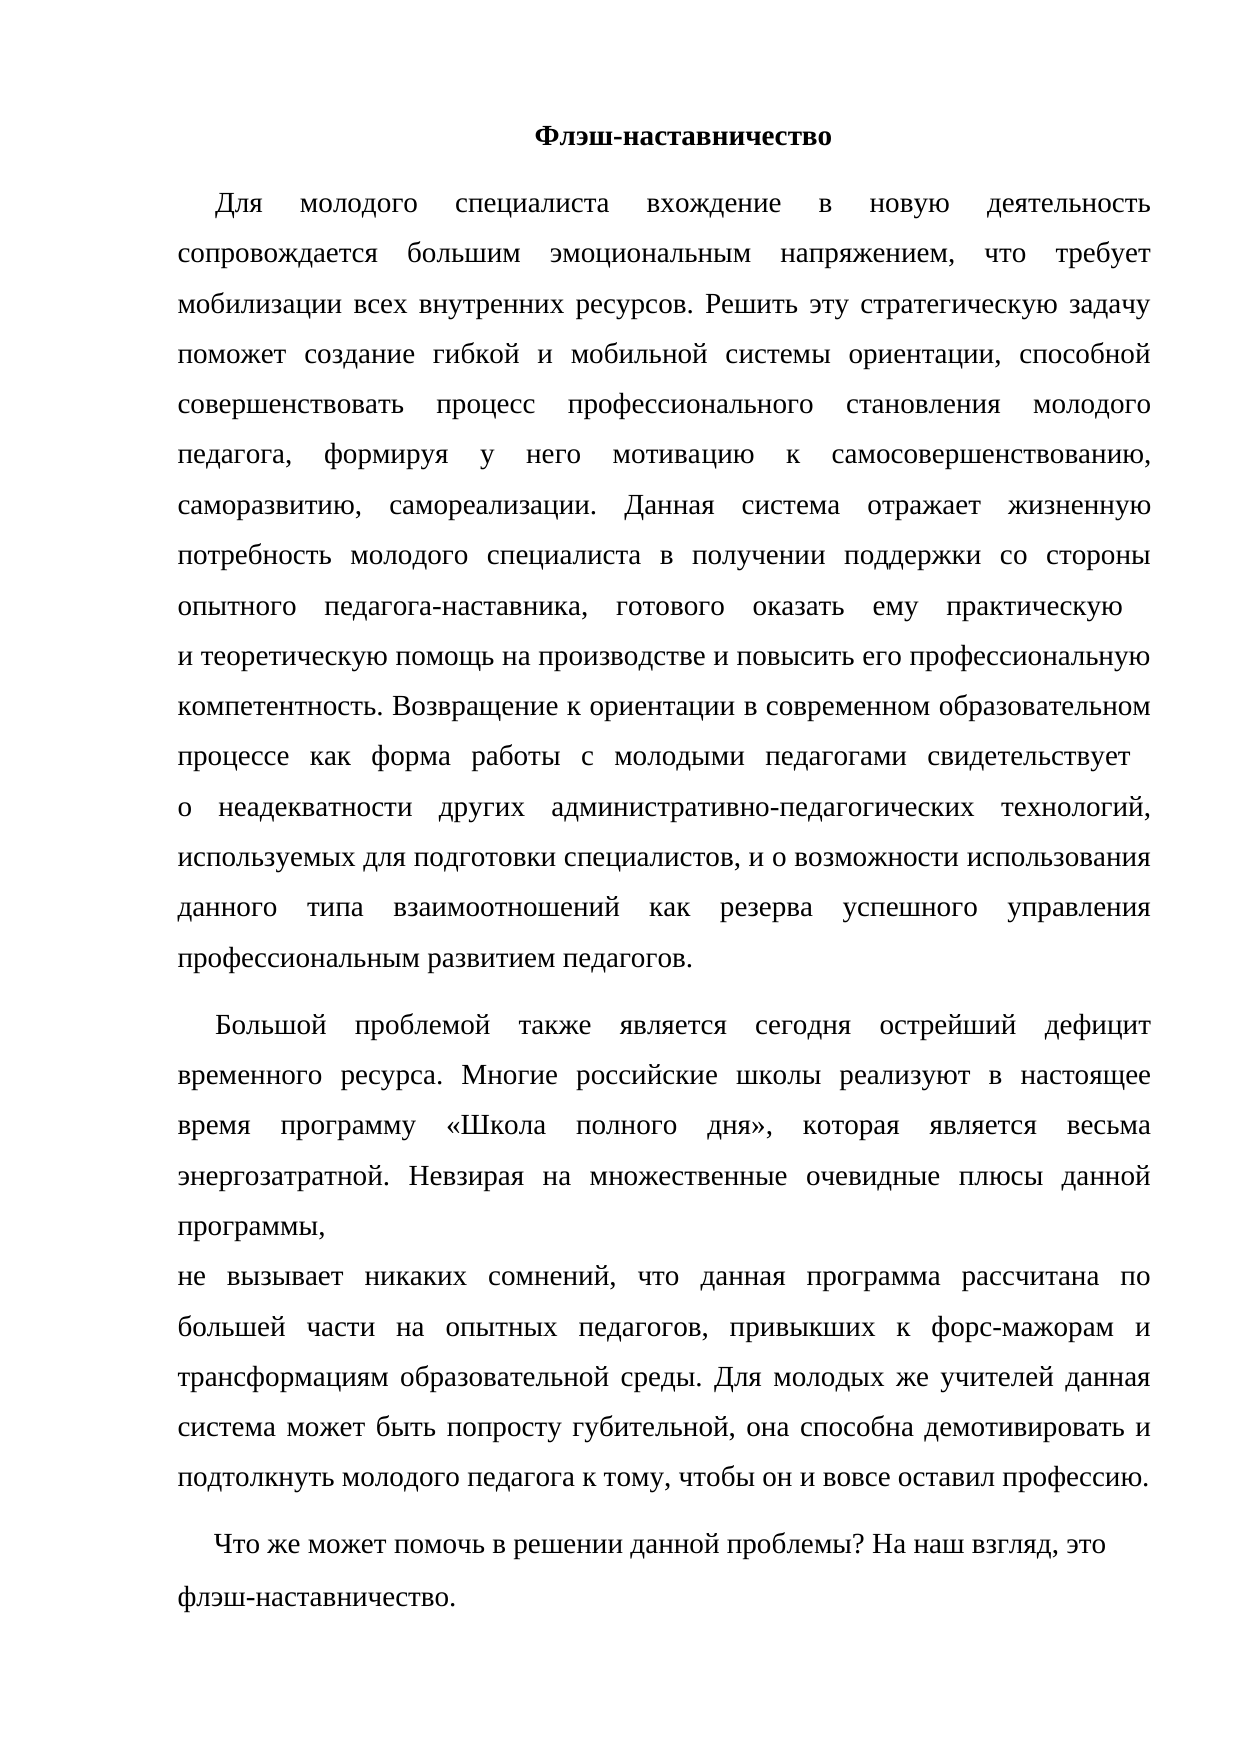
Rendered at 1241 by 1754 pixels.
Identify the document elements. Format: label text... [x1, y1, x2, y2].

text Большой проблемой также является сегодня острейший дефицит временного ресурса. Многие российские школы реализуют в настоящее время программу «Школа полного дня», которая является весьма энергозатратной. Невзирая на множественные очевидные плюсы данной программы, не вызывает никаких сомнений, что данная программа рассчитана по большей части на опытных педагогов, привыкших к форс-мажорам и трансформациям образовательной среды. Для молодых же учителей данная система может быть попросту губительной, она способна демотивировать и подтолкнуть молодого педагога к тому, чтобы он и вовсе оставил профессию. [177, 1007, 1152, 1493]
text Флэш-наставничество [177, 118, 1152, 152]
text Для молодого специалиста вхождение в новую деятельность сопровождается большим эмоциональным напряжением, что требует мобилизации всех внутренних ресурсов. Решить эту стратегическую задачу поможет создание гибкой и мобильной системы ориентации, способной совершенствовать процесс профессионального становления молодого педагога, формируя у него мотивацию к самосовершенствованию, саморазвитию, самореализации. Данная система отражает жизненную потребность молодого специалиста в получении поддержки со стороны опытного педагога-наставника, готового оказать ему практическую и теоретическую помощь на производстве и повысить его профессиональную компетентность. Возвращение к ориентации в современном образовательном процессе как форма работы с молодыми педагогами свидетельствует о неадекватности других административно-педагогических технологий, используемых для подготовки специалистов, и о возможности использования данного типа взаимоотношений как резерва успешного управления профессиональным развитием педагогов. [177, 185, 1152, 973]
text флэш-наставничество. [177, 1579, 1152, 1613]
text Что же может помочь в решении данной проблемы? На наш взгляд, это [177, 1527, 1152, 1560]
